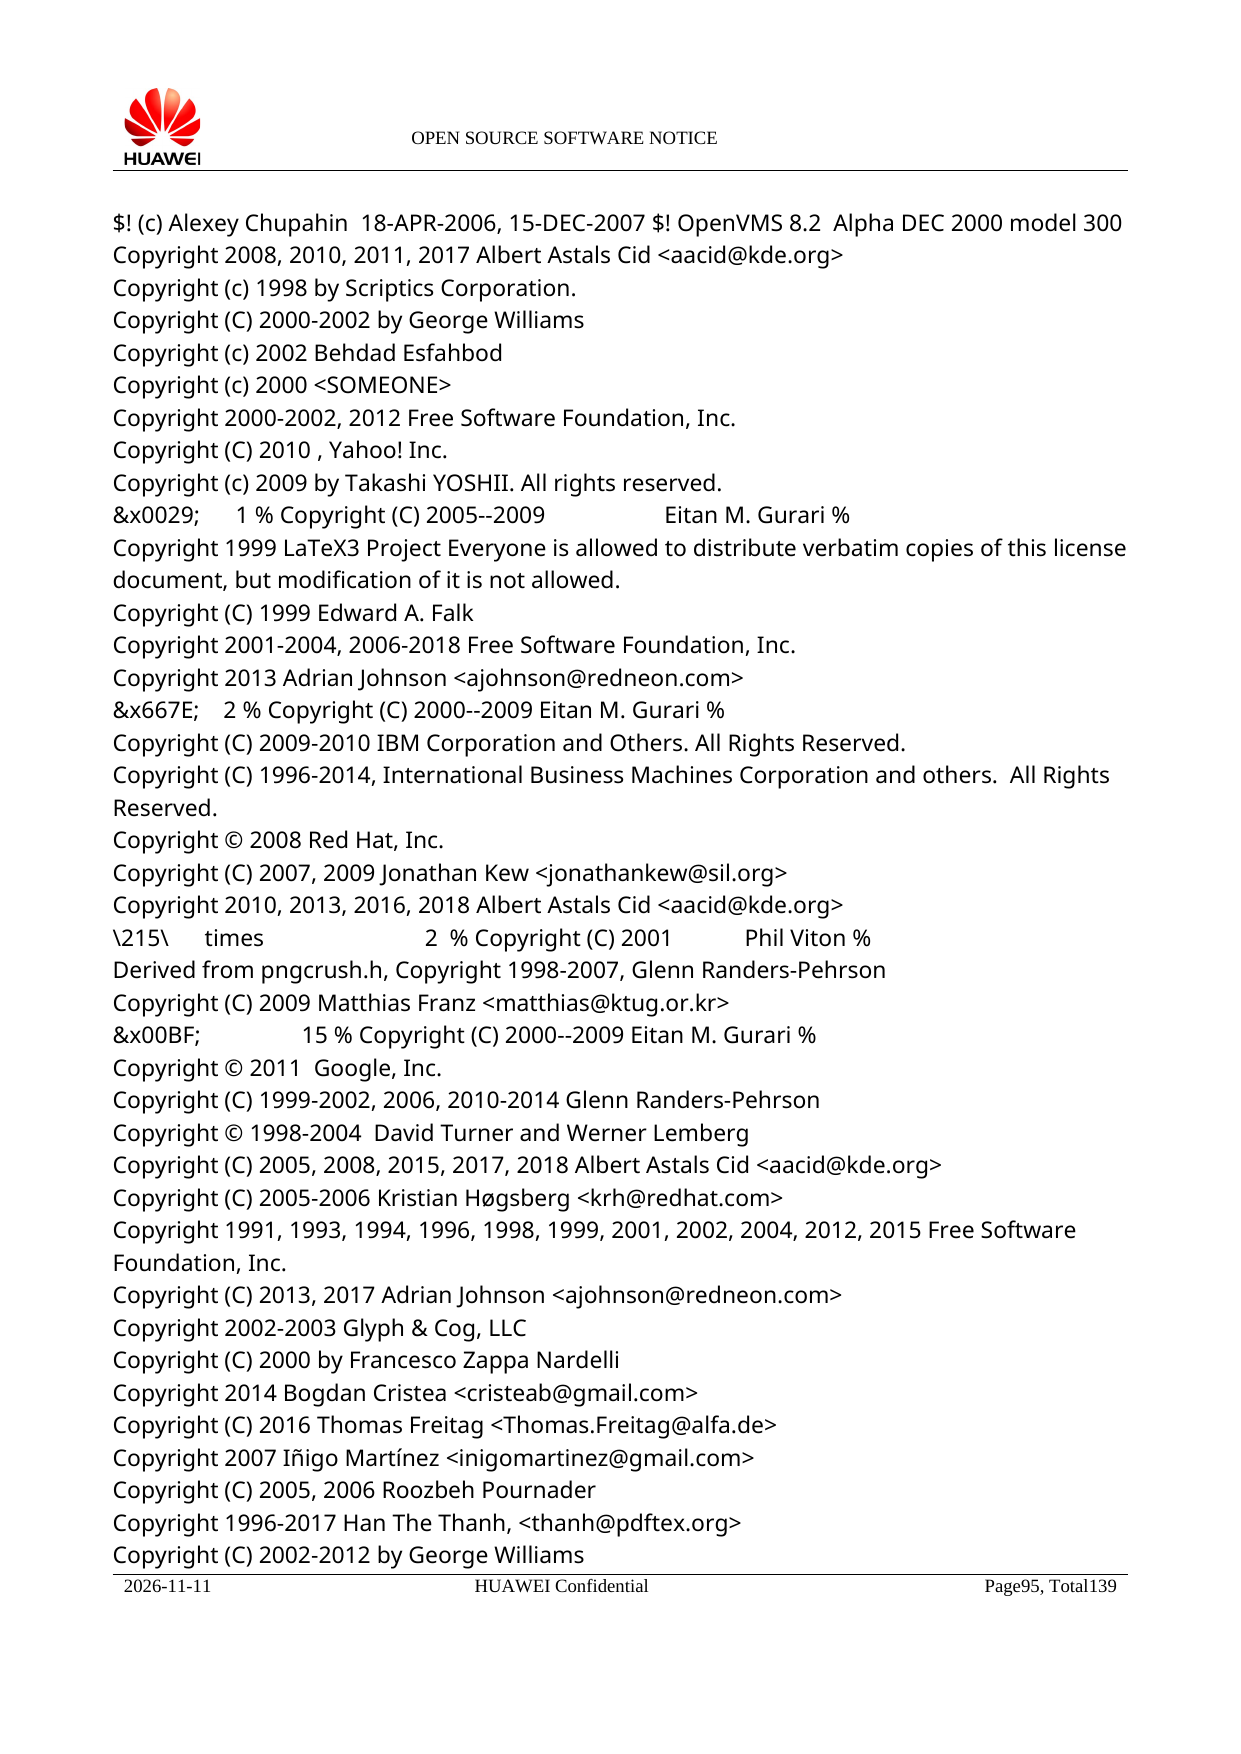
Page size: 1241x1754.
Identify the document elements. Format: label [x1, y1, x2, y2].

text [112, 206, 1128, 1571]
picture [124, 88, 201, 165]
